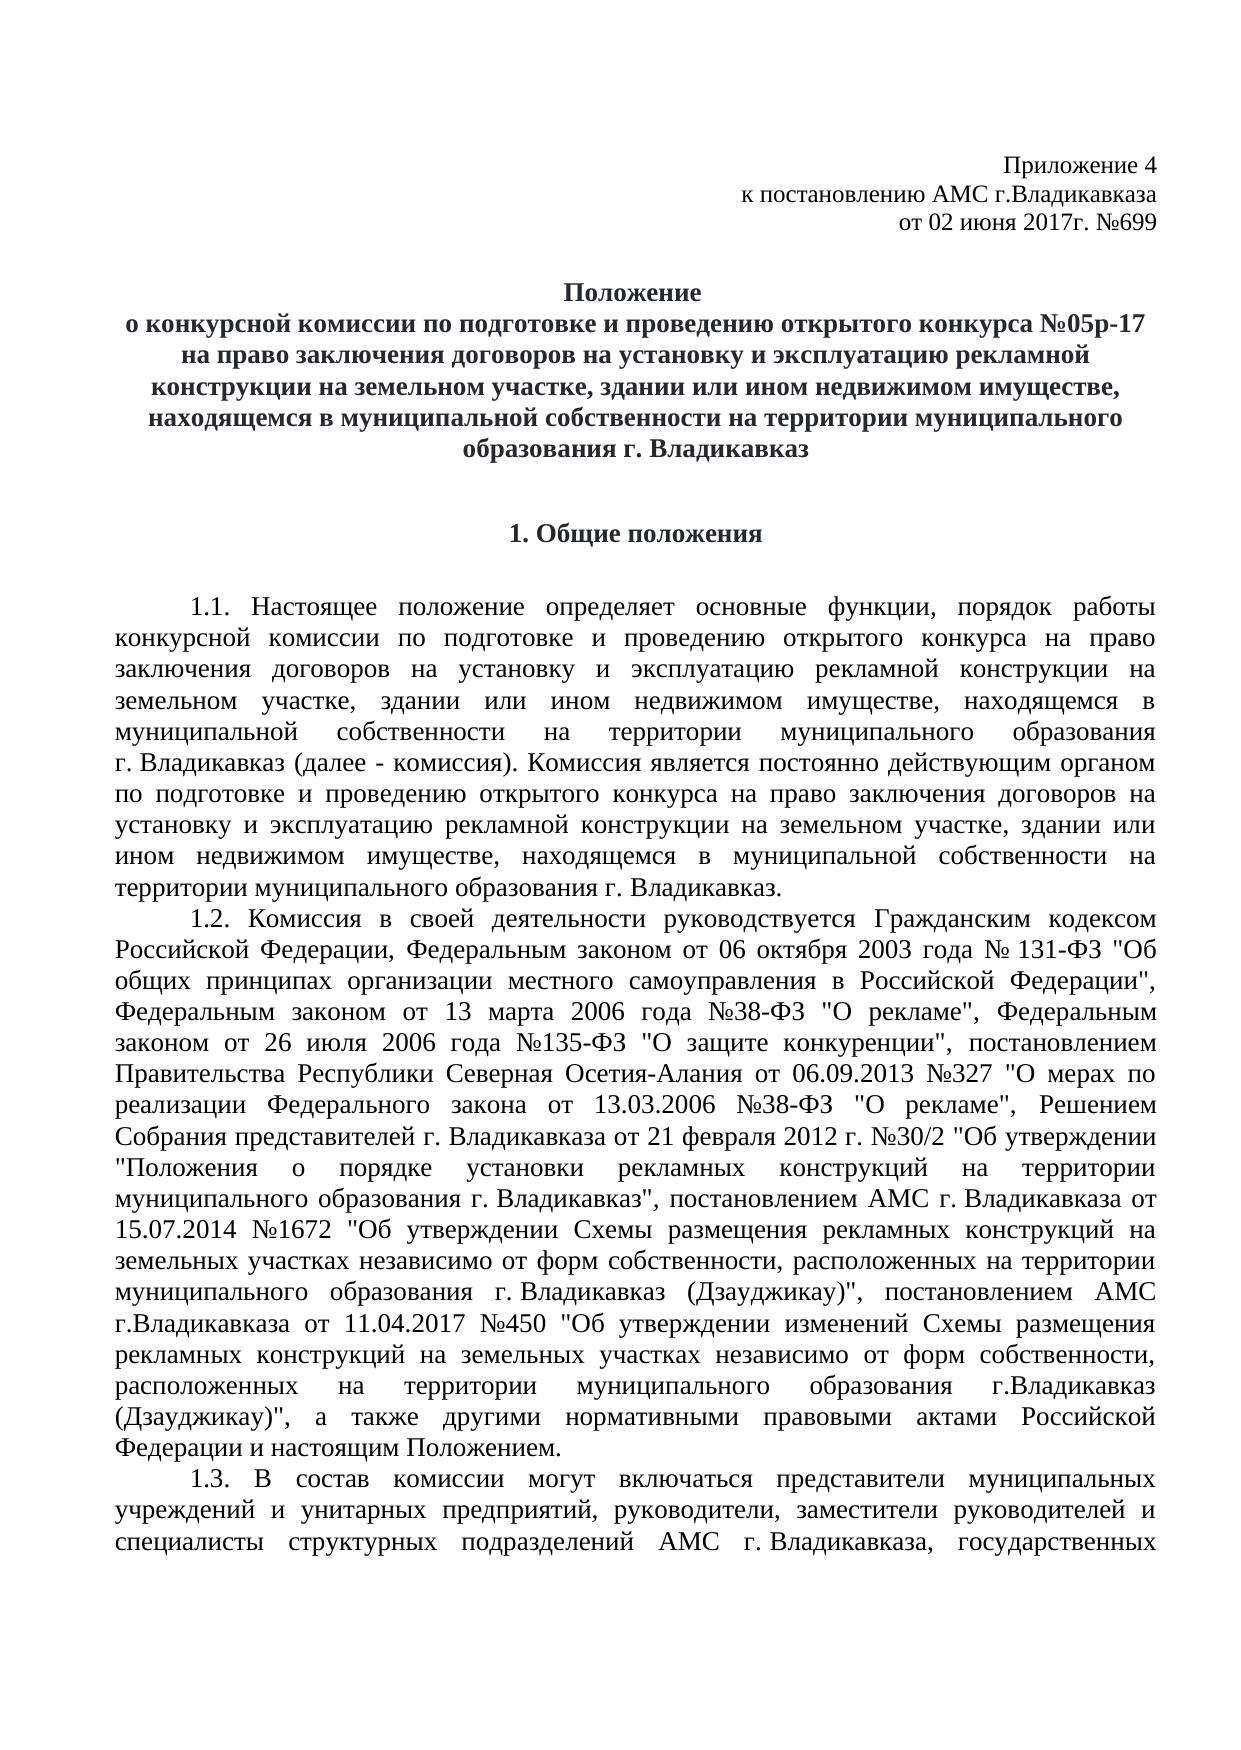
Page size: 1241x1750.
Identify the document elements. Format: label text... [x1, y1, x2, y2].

text 1.2. Комиссия в своей деятельности руководствуется Гражданским кодексом Российской Федерации, Федеральным законом от 06 октября 2003 года № 131-ФЗ "Об общих принципах организации местного самоуправления в Российской Федерации", Федеральным законом от 13 марта 2006 года №38-ФЗ "О рекламе", Федеральным законом от 26 июля 2006 года №135-ФЗ "О защите конкуренции", постановлением Правительства Республики Северная Осетия-Алания от 06.09.2013 №327 "О мерах по реализации Федерального закона от 13.03.2006 №38-ФЗ "О рекламе", Решением Собрания представителей г. Владикавказа от 21 февраля . №30/2 "Об утверждении "Положения о порядке установки рекламных конструкций на территории муниципального образования г. Владикавказ", постановлением АМС г. Владикавказа от 15.07.2014 №1672 "Об утверждении Схемы размещения рекламных конструкций на земельных участках независимо от форм собственности, расположенных на территории муниципального образования г. Владикавказ (Дзауджикау)", постановлением АМС г.Владикавказа от 11.04.2017 №450 "Об утверждении изменений Схемы размещения рекламных конструкций на земельных участках независимо от форм собственности, расположенных на территории муниципального образования г.Владикавказ (Дзауджикау)", а также другими нормативными правовыми актами Российской Федерации и настоящим Положением. [114, 902, 1157, 1462]
text 1.1. Настоящее положение определяет основные функции, порядок работы конкурсной комиссии по подготовке и проведению открытого конкурса на право заключения договоров на установку и эксплуатацию рекламной конструкции на земельном участке, здании или ином недвижимом имуществе, находящемся в муниципальной собственности на территории муниципального образования г. Владикавказ (далее - комиссия). Комиссия является постоянно действующим органом по подготовке и проведению открытого конкурса на право заключения договоров на установку и эксплуатацию рекламной конструкции на земельном участке, здании или ином недвижимом имуществе, находящемся в муниципальной собственности на территории муниципального образования г. Владикавказ. [114, 590, 1157, 902]
text Положение о конкурсной комиссии по подготовке и проведению открытого конкурса №05р-17 на право заключения договоров на установку и эксплуатацию рекламной конструкции на земельном участке, здании или ином недвижимом имуществе, находящемся в муниципальной собственности на территории муниципального образования г. Владикавказ [114, 276, 1157, 463]
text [114, 1462, 1157, 1556]
text 1. Общие положения [114, 517, 1157, 548]
text Приложение 4 к постановлению АМС г.Владикавказа от 02 июня 2017г. №699 [114, 150, 1157, 236]
